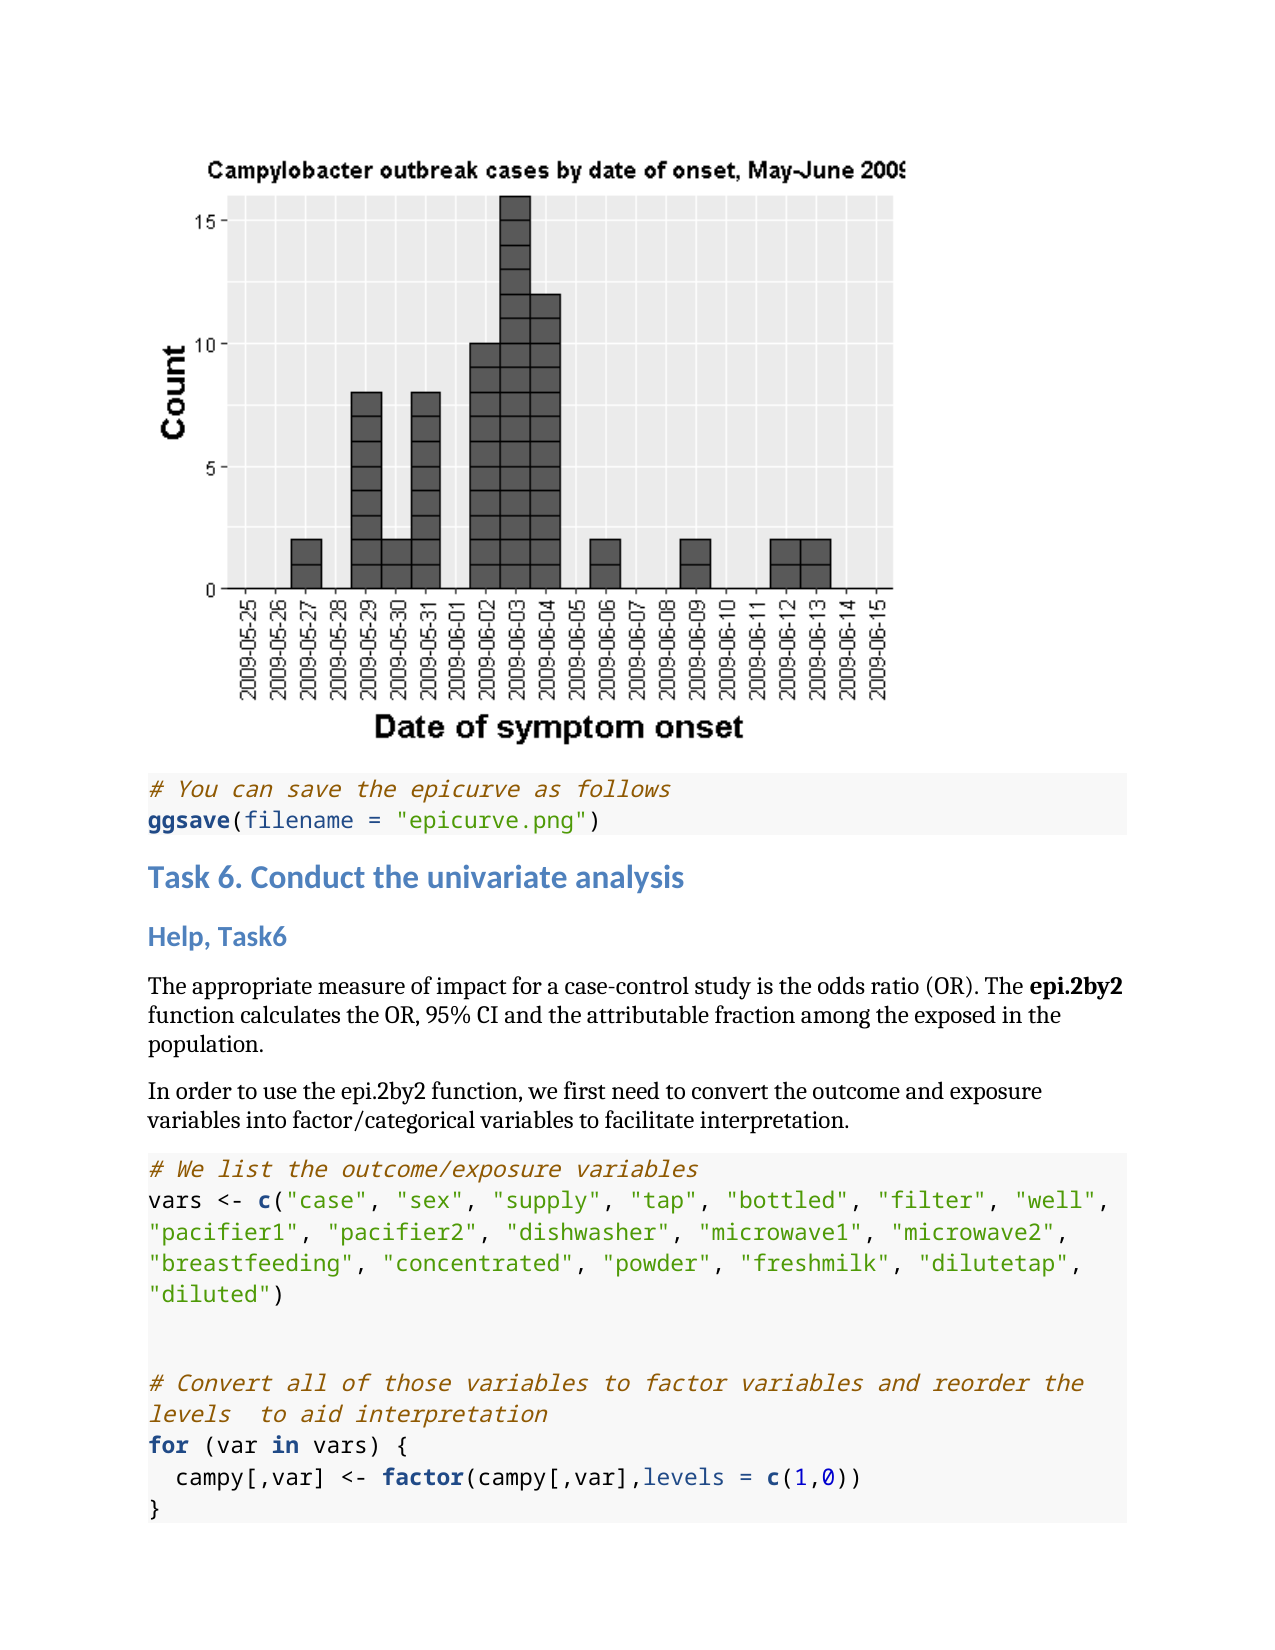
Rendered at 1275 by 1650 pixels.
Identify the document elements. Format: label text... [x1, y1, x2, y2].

picture [147, 147, 906, 754]
text The appropriate measure of impact for a case-control study is the odds ratio (OR). The epi.2by2 function calculates the OR, 95% CI and the attributable fraction among the exposed in the population. [148, 972, 1127, 1058]
subtitle Task 6. Conduct the univariate analysis [148, 856, 1127, 897]
subtitle Help, Task6 [148, 918, 1127, 953]
text # You can save the epicurve as follows ggsave(filename = "epicurve.png") [601, 773, 1127, 835]
text # We list the outcome/exposure variables vars <- c("case", "sex", "supply", "tap", "bottled", "filter", "well", "pacifier1", "pacifier2", "dishwasher", "microwave1", "microwave2", "breastfeeding", "concentrated", "powder", "freshmilk", "dilutetap", "diluted") # Convert all of those variables to factor variables and reorder the levels to aid interpretation for (var in vars) { campy[,var] <- factor(campy[,var],levels = c(1,0)) } [148, 1153, 1127, 1523]
text In order to use the epi.2by2 function, we first need to convert the outcome and exposure variables into factor/categorical variables to facilitate interpretation. [148, 1077, 1127, 1134]
